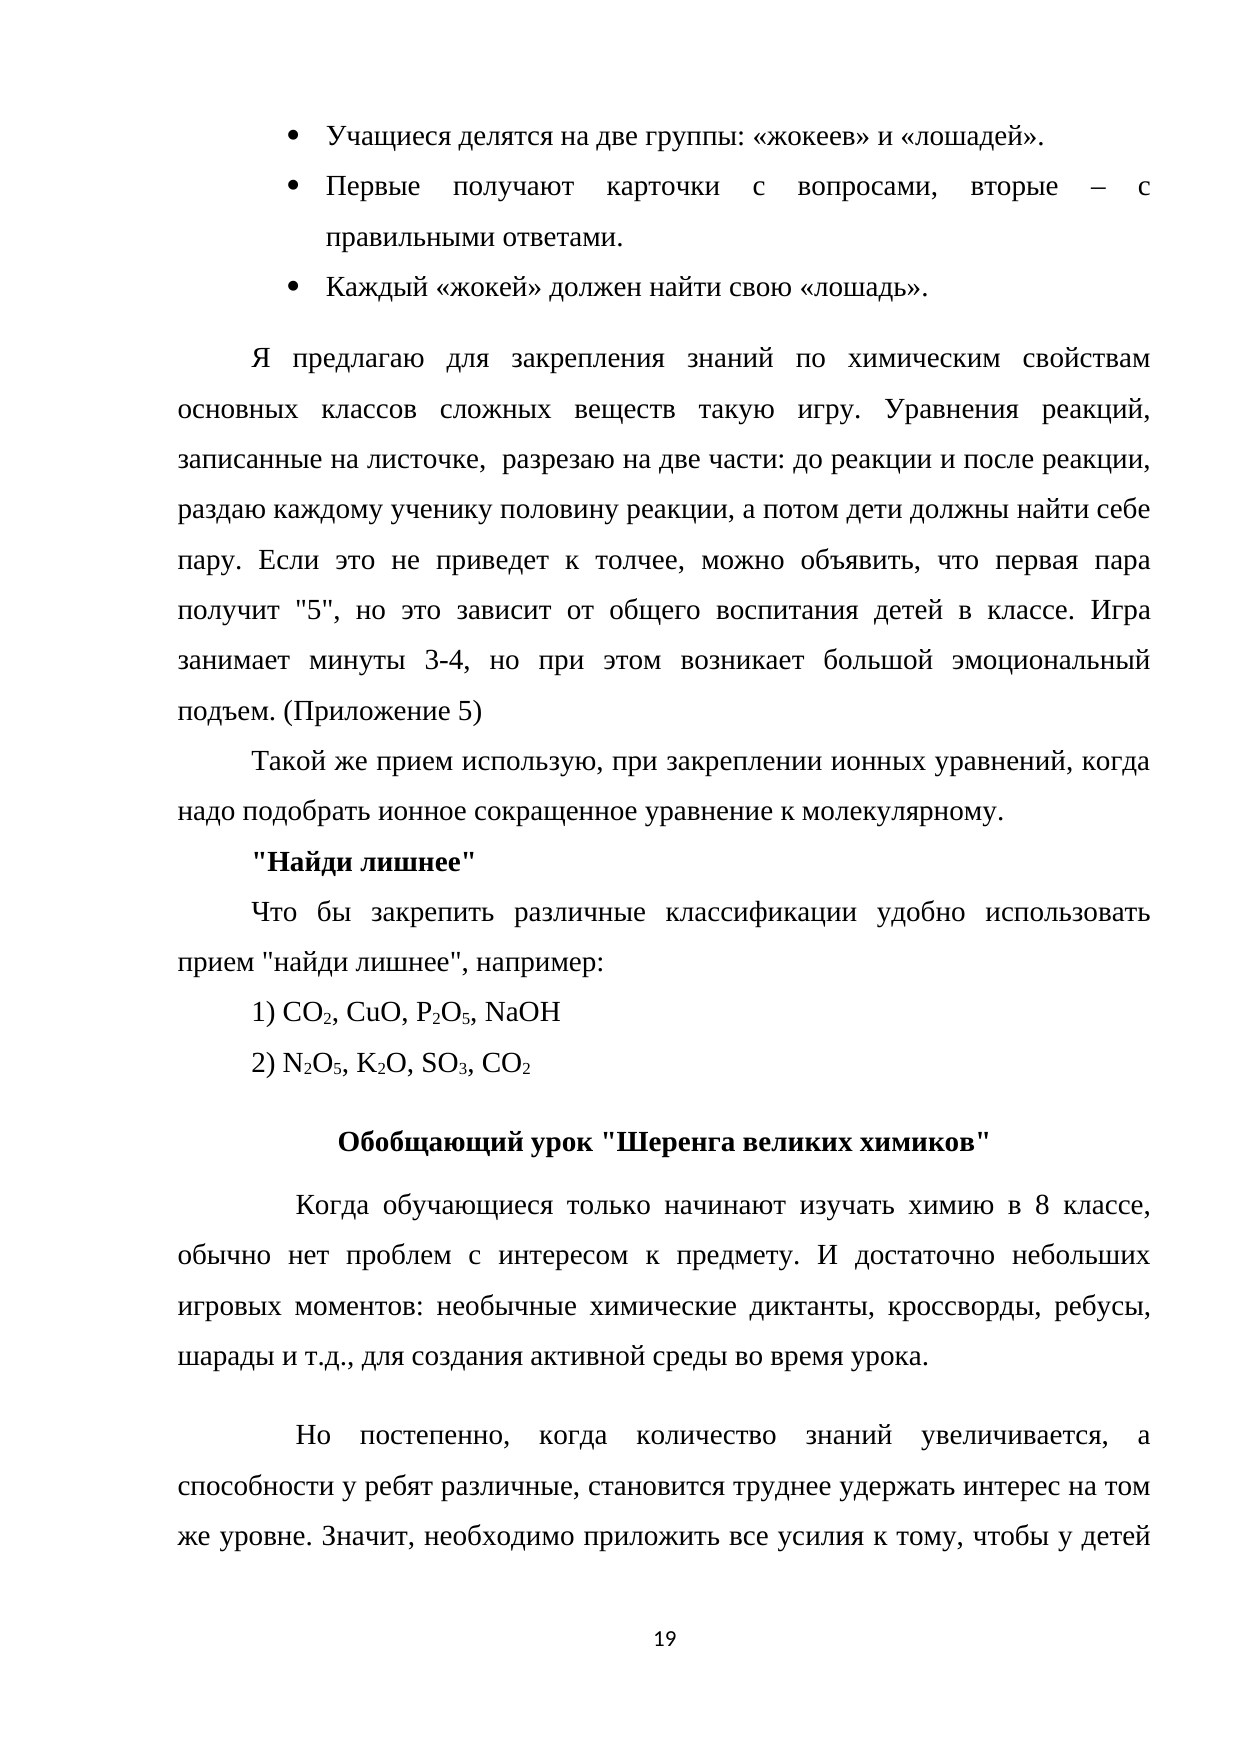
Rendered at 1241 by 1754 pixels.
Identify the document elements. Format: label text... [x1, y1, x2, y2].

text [177, 1417, 1152, 1552]
text 2) N2O5, K2O, SO3, CO2 [177, 1045, 1152, 1078]
list Учащиеся делятся на две группы: «жокеев» и «лошадей». [288, 118, 1152, 152]
text "Найди лишнее" [177, 844, 1152, 877]
list Первые получают карточки с вопросами, вторые – с правильными ответами. [288, 168, 1152, 252]
text Что бы закрепить различные классификации удобно использовать прием "найди лишнее", например: [177, 894, 1152, 978]
text Такой же прием использую, при закреплении ионных уравнений, когда надо подобрать ионное сокращенное уравнение к молекулярному. [177, 743, 1152, 827]
list Каждый «жокей» должен найти свою «лошадь». [288, 269, 1152, 303]
text Я предлагаю для закрепления знаний по химическим свойствам основных классов сложных веществ такую игру. Уравнения реакций, записанные на листочке, разрезаю на две части: до реакции и после реакции, раздаю каждому ученику половину реакции, а потом дети должны найти себе пару. Если это не приведет к толчее, можно объявить, что первая пара получит "5", но это зависит от общего воспитания детей в классе. Игра занимает минуты 3-4, но при этом возникает большой эмоциональный подъем. (Приложение 5) [177, 341, 1152, 726]
text 1) CO2, CuO, P2O5, NaOH [177, 994, 1152, 1028]
text Когда обучающиеся только начинают изучать химию в 8 классе, обычно нет проблем с интересом к предмету. И достаточно небольших игровых моментов: необычные химические диктанты, кроссворды, ребусы, шарады и т.д., для создания активной среды во время урока. [177, 1187, 1152, 1372]
subtitle Обобщающий урок "Шеренга великих химиков" [177, 1124, 1152, 1158]
